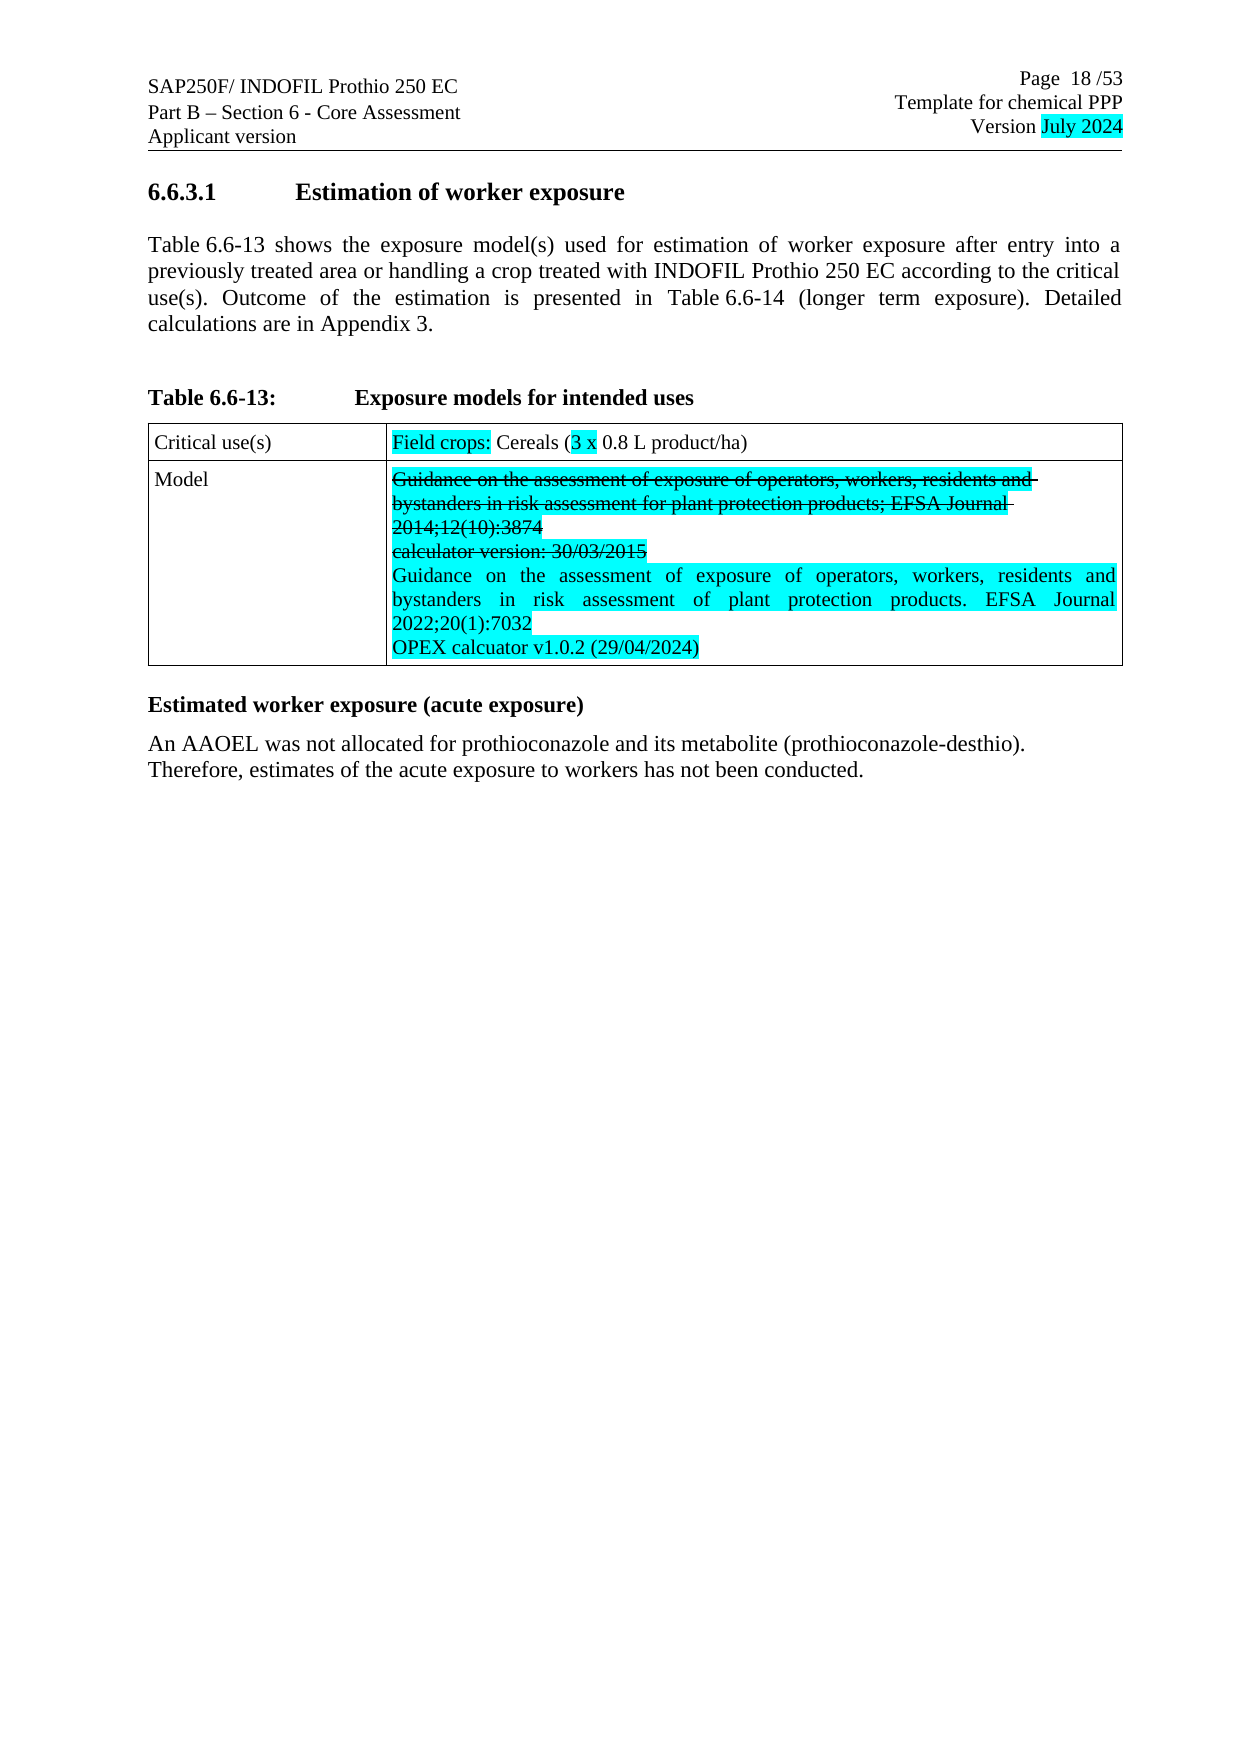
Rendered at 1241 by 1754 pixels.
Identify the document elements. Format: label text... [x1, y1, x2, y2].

table_cell Guidance on the assessment of exposure of operators, workers, residents and bystanders in risk assessment for plant protection products; EFSA Journal 2014;12(10):3874 calculator version: 30/03/2015 Guidance on the assessment of exposure of operators, workers, residents and bystanders in risk assessment of plant protection products. EFSA Journal 2022;20(1):7032 OPEX calcuator v1.0.2 (29/04/2024) [387, 461, 1122, 665]
text An AAOEL was not allocated for prothioconazole and its metabolite (prothioconazole-desthio). Therefore, estimates of the acute exposure to workers has not been conducted. [148, 730, 1122, 783]
table_header Field crops: Cereals (3 x 0.8 L product/ha) [387, 424, 1122, 459]
subtitle Estimation of worker exposure [148, 177, 1122, 206]
table_cell Model [149, 461, 386, 665]
table_header Critical use(s) [149, 424, 386, 459]
text Estimated worker exposure (acute exposure) [148, 691, 1122, 717]
